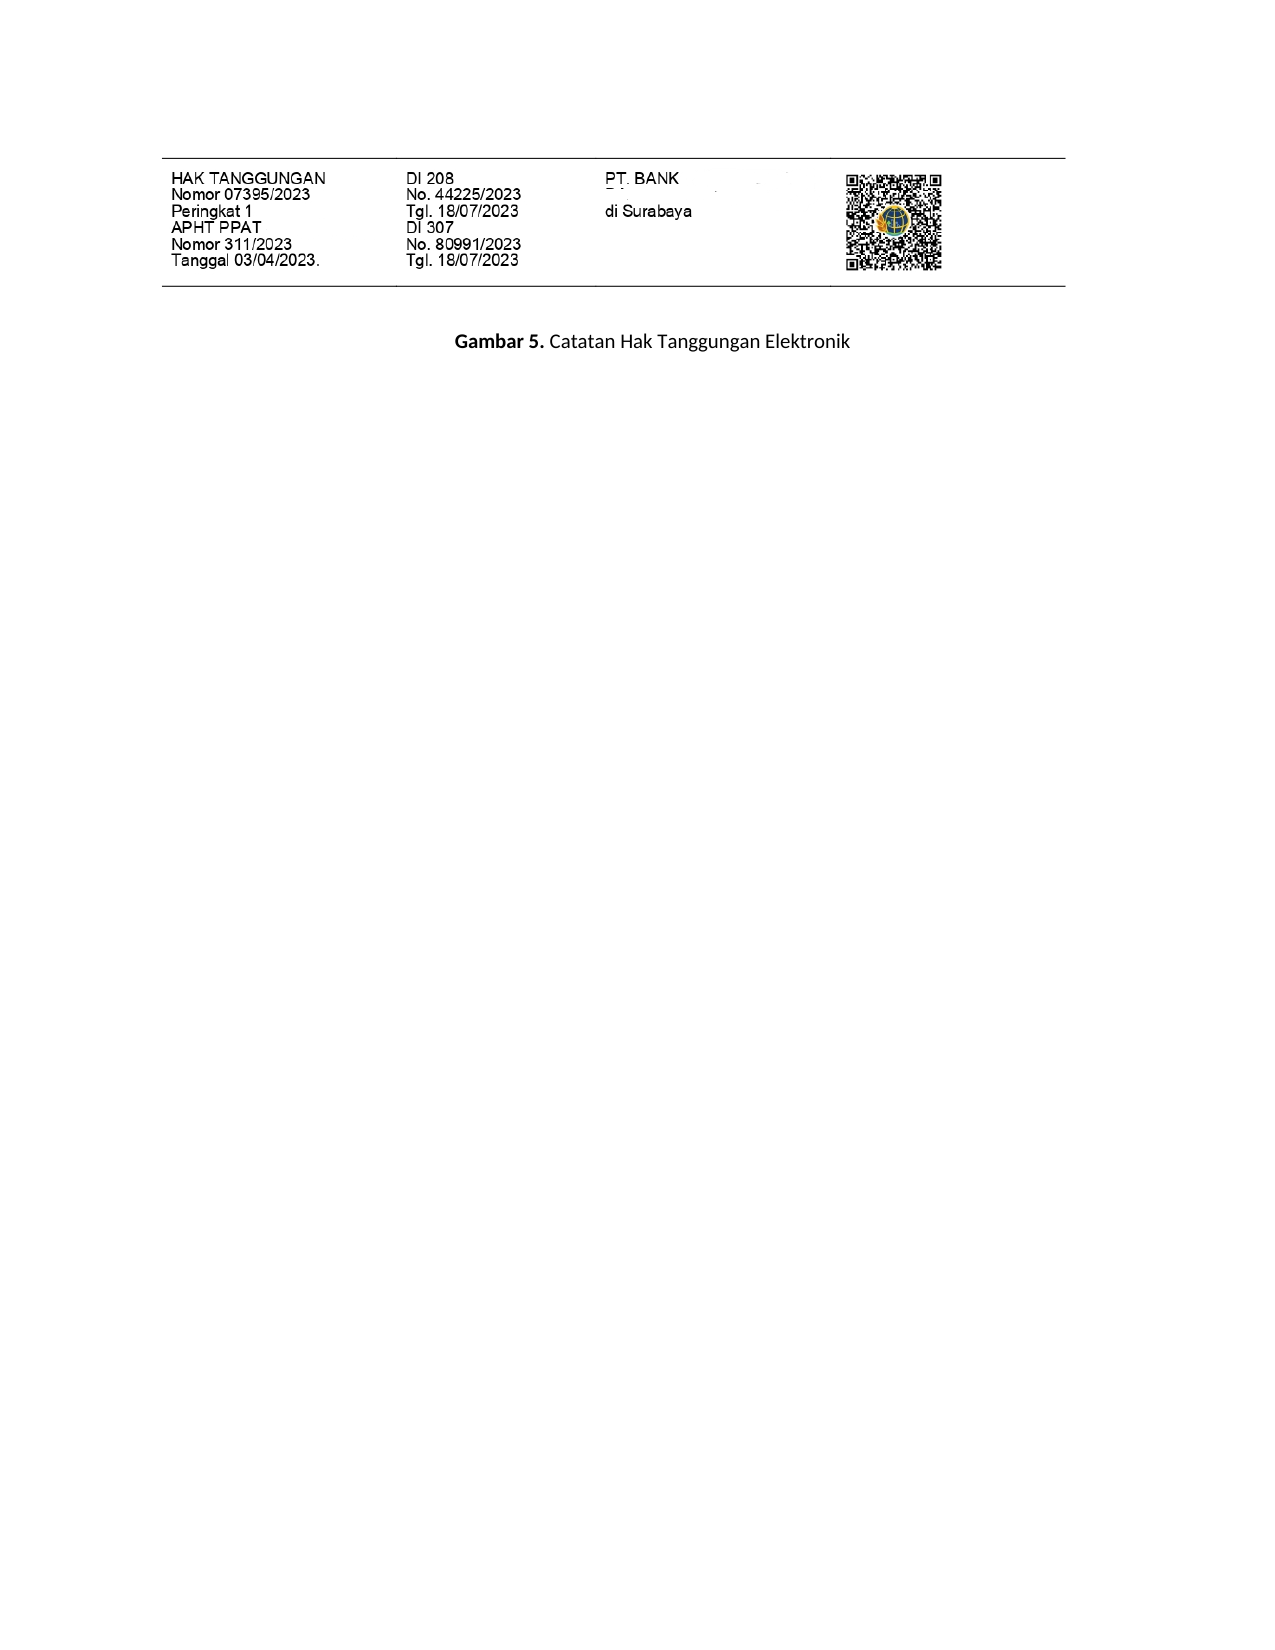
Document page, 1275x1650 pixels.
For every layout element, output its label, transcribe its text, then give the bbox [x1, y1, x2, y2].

picture [150, 150, 1124, 310]
text Gambar 5. Catatan Hak Tanggungan Elektronik [150, 328, 1125, 354]
